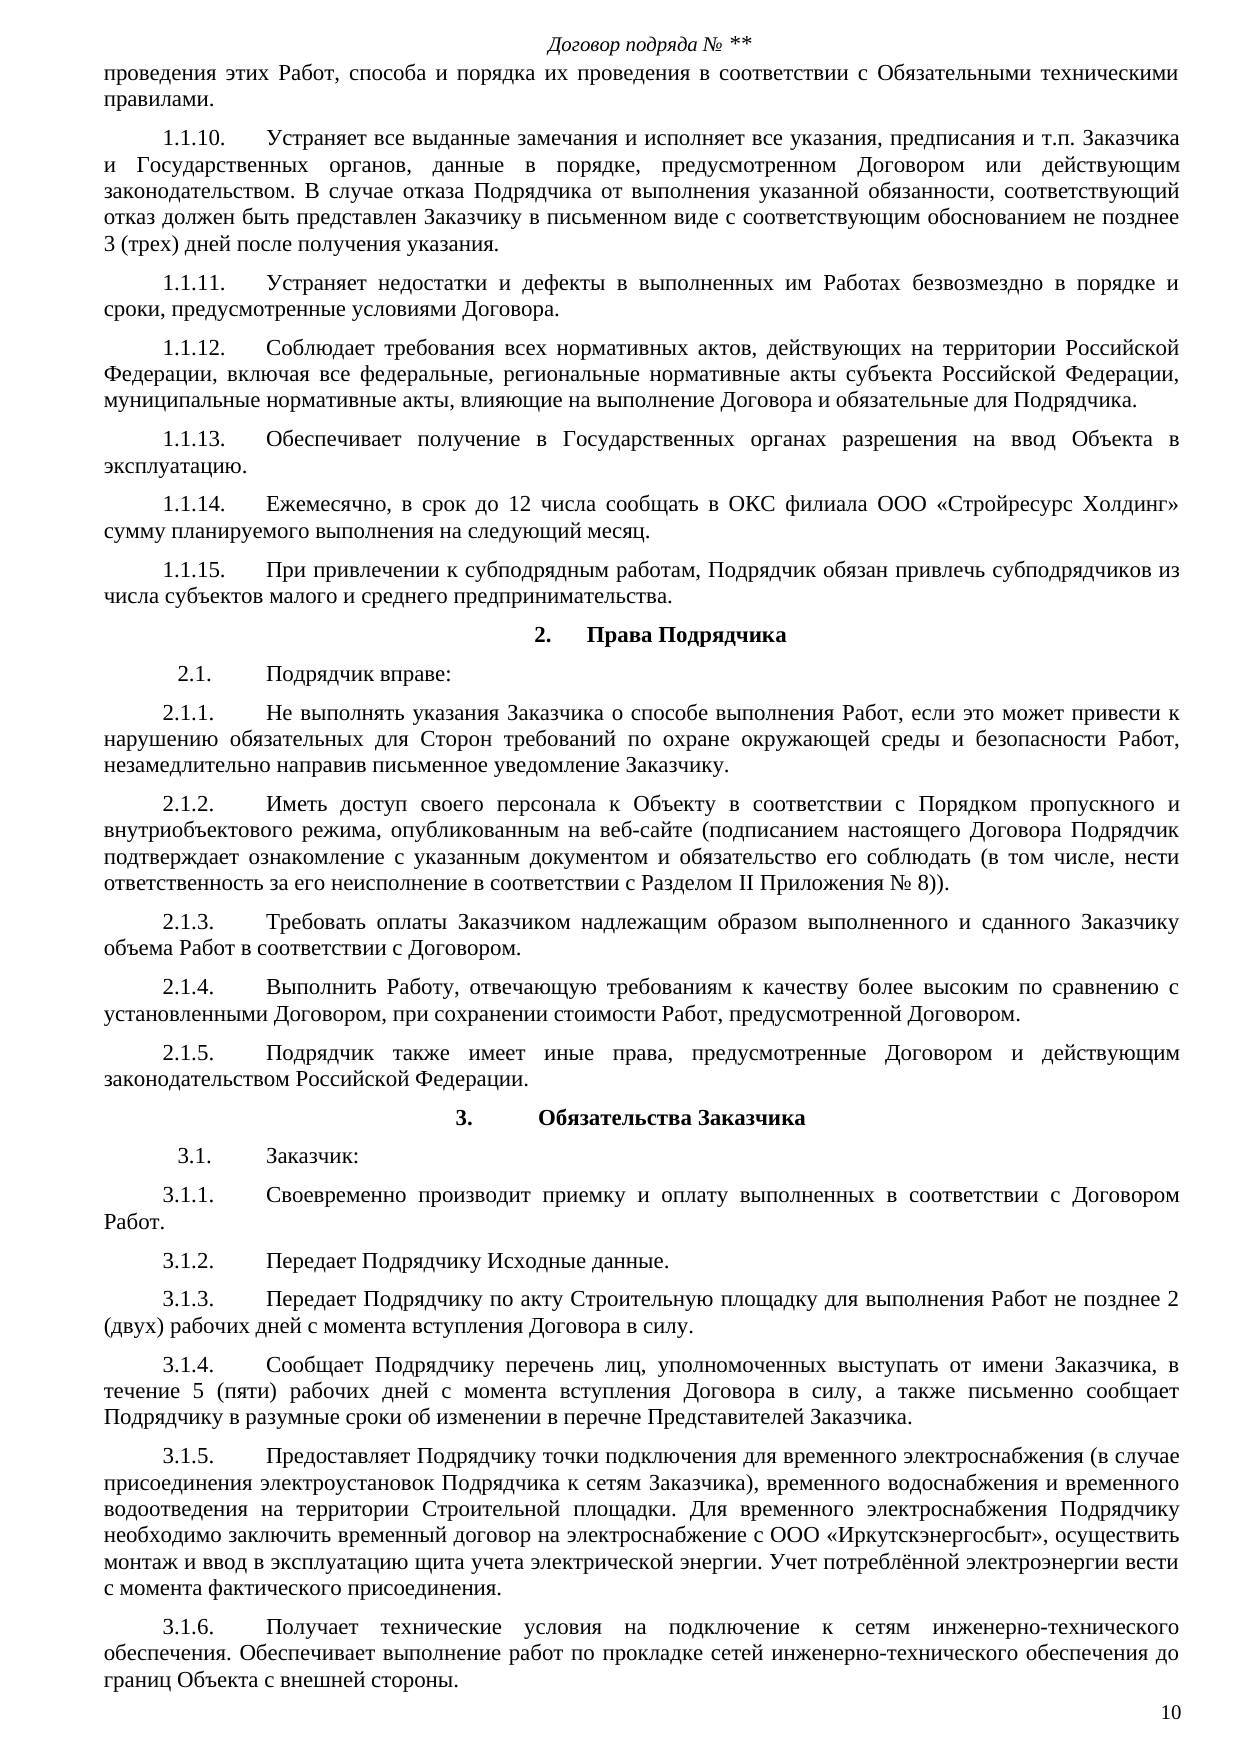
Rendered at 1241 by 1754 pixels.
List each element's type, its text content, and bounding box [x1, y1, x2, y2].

text При привлечении к субподрядным работам, Подрядчик обязан привлечь субподрядчиков из числа субъектов малого и среднего предпринимательства. [103, 556, 1181, 608]
text Устраняет все выданные замечания и исполняет все указания, предписания и т.п. Заказчика и Государственных органов, данные в порядке, предусмотренном Договором или действующим законодательством. В случае отказа Подрядчика от выполнения указанной обязанности, соответствующий отказ должен быть представлен Заказчику в письменном виде с соответствующим обоснованием не позднее 3 (трех) дней после получения указания. [103, 124, 1181, 256]
text Соблюдает требования всех нормативных актов, действующих на территории Российской Федерации, включая все федеральные, региональные нормативные акты субъекта Российской Федерации, муниципальные нормативные акты, влияющие на выполнение Договора и обязательные для Подрядчика. [103, 334, 1181, 413]
text Ежемесячно, в срок до 12 числа сообщать в ОКС филиала ООО «Стройресурс Холдинг» сумму планируемого выполнения на следующий месяц. [103, 491, 1181, 543]
text Иметь доступ своего персонала к Объекту в соответствии с Порядком пропускного и внутриобъектового режима, опубликованным на веб-сайте (подписанием настоящего Договора Подрядчик подтверждает ознакомление с указанным документом и обязательство его соблюдать (в том числе, нести ответственность за его неисполнение в соответствии с Разделом II Приложения № 8)). [103, 790, 1181, 896]
text Выполнить Работу, отвечающую требованиям к качеству более высоким по сравнению с установленными Договором, при сохранении стоимости Работ, предусмотренной Договором. [103, 973, 1181, 1026]
text Обеспечивает получение в Государственных органах разрешения на ввод Объекта в эксплуатацию. [103, 425, 1181, 478]
text Получает технические условия на подключение к сетям инженерно-технического обеспечения. Обеспечивает выполнение работ по прокладке сетей инженерно-технического обеспечения до границ Объекта с внешней стороны. [103, 1613, 1181, 1692]
text Сообщает Подрядчику перечень лиц, уполномоченных выступать от имени Заказчика, в течение 5 (пяти) рабочих дней с момента вступления Договора в силу, а также письменно сообщает Подрядчику в разумные сроки об изменении в перечне Представителей Заказчика. [103, 1351, 1181, 1430]
text Передает Подрядчику Исходные данные. [103, 1247, 1181, 1273]
text Предоставляет Подрядчику точки подключения для временного электроснабжения (в случае присоединения электроустановок Подрядчика к сетям Заказчика), временного водоснабжения и временного водоотведения на территории Строительной площадки. Для временного электроснабжения Подрядчику необходимо заключить временный договор на электроснабжение с ООО «Иркутскэнергосбыт», осуществить монтаж и ввод в эксплуатацию щита учета электрической энергии. Учет потреблённой электроэнергии вести с момента фактического присоединения. [103, 1442, 1181, 1600]
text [103, 59, 1181, 112]
text Требовать оплаты Заказчиком надлежащим образом выполненного и сданного Заказчику объема Работ в соответствии с Договором. [103, 908, 1181, 961]
text Заказчик: [118, 1143, 1181, 1169]
text Обязательства Заказчика [118, 1104, 1152, 1130]
text Не выполнять указания Заказчика о способе выполнения Работ, если это может привести к нарушению обязательных для Сторон требований по охране окружающей среды и безопасности Работ, незамедлительно направив письменное уведомление Заказчику. [103, 699, 1181, 778]
text Передает Подрядчику по акту Строительную площадку для выполнения Работ не позднее 2 (двух) рабочих дней с момента вступления Договора в силу. [103, 1286, 1181, 1338]
text Устраняет недостатки и дефекты в выполненных им Работах безвозмездно в порядке и сроки, предусмотренные условиями Договора. [103, 268, 1181, 321]
text Права Подрядчика [118, 621, 1181, 647]
text Своевременно производит приемку и оплату выполненных в соответствии с Договором Работ. [103, 1181, 1181, 1234]
text Подрядчик вправе: [118, 660, 1181, 686]
text Подрядчик также имеет иные права, предусмотренные Договором и действующим законодательством Российской Федерации. [103, 1038, 1181, 1091]
